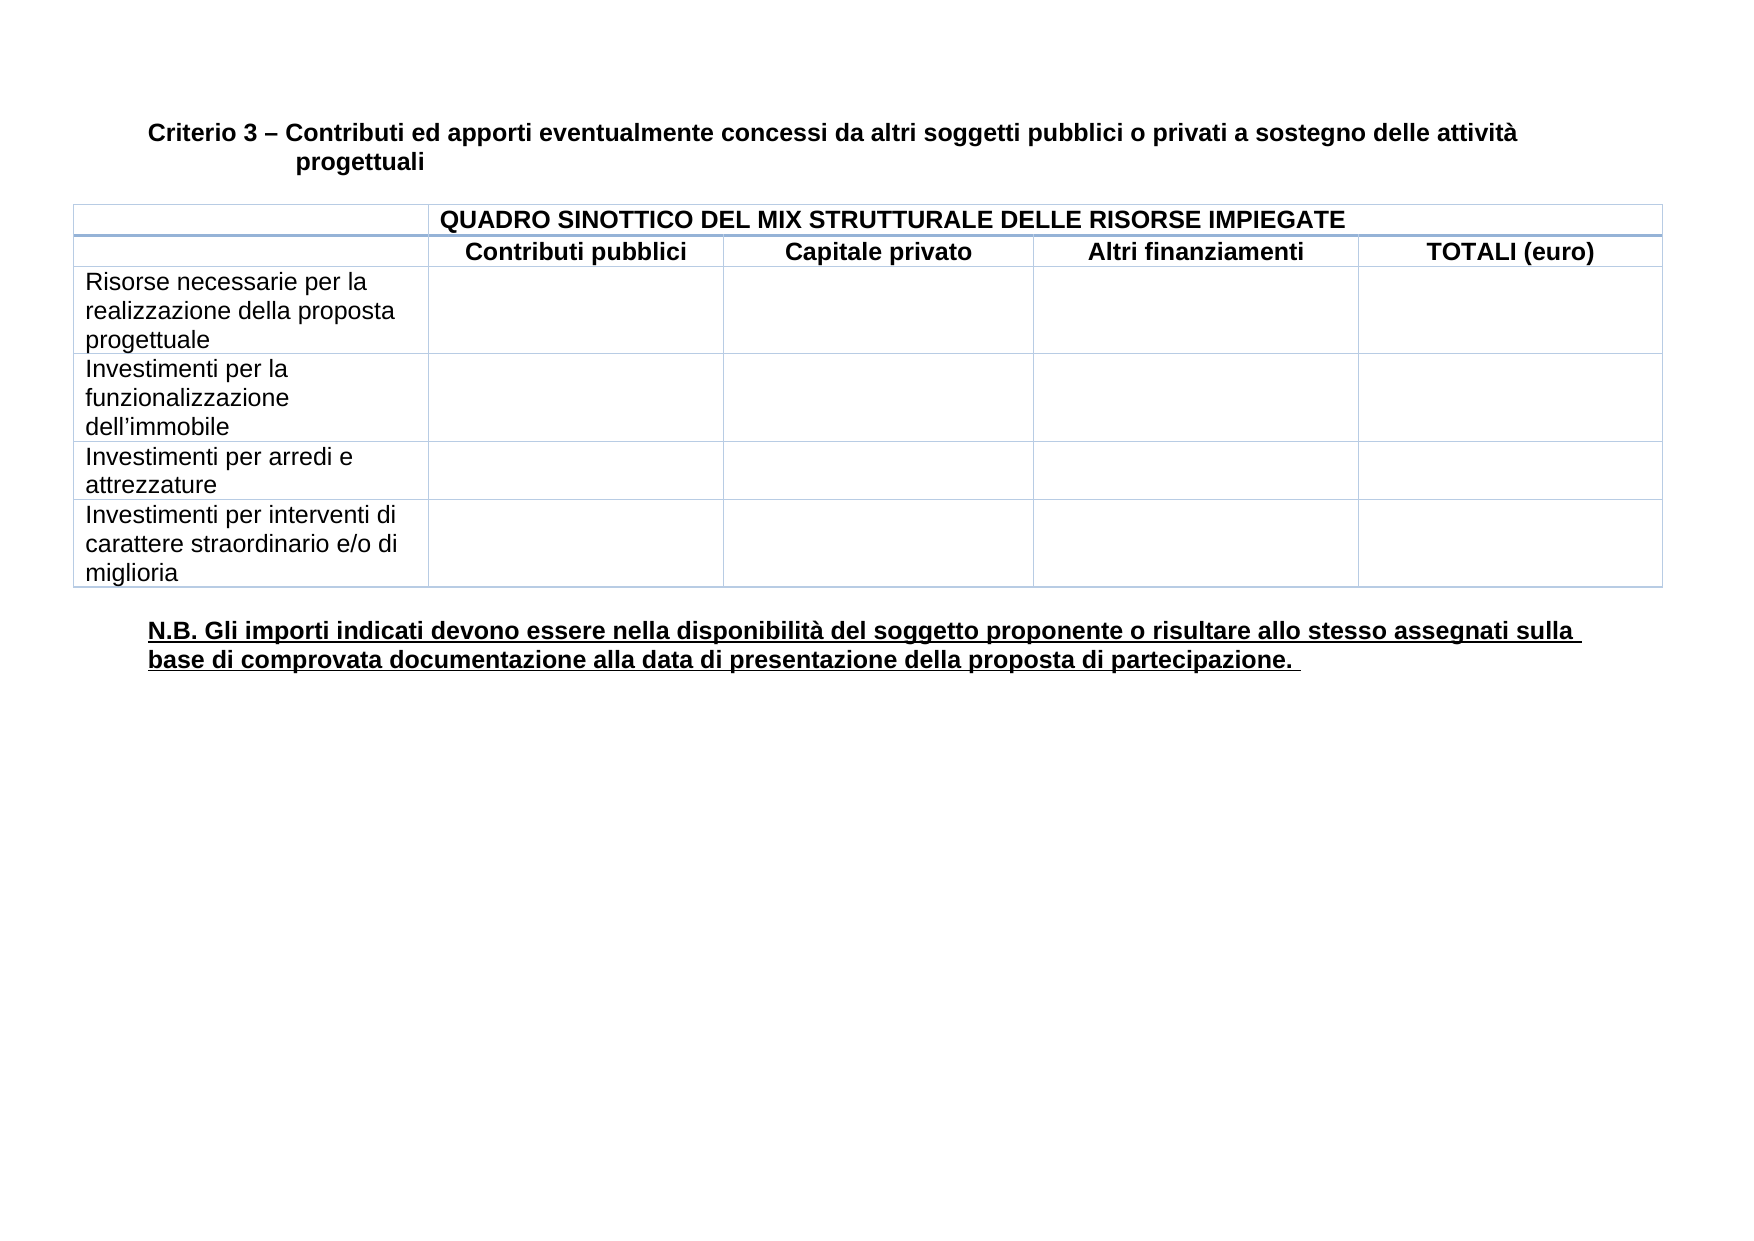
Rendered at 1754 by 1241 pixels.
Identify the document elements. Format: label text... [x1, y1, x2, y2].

table_cell [429, 267, 723, 353]
table_cell Investimenti per la funzionalizzazione dell’immobile [74, 354, 428, 441]
table_cell [1034, 500, 1358, 586]
table_cell Investimenti per interventi di carattere straordinario e/o di miglioria [74, 500, 428, 586]
table_cell [1359, 442, 1662, 499]
table_cell [1034, 442, 1358, 499]
table_cell Risorse necessarie per la realizzazione della proposta progettuale [74, 267, 428, 353]
table_cell [429, 442, 723, 499]
table_cell [74, 237, 428, 266]
table_header [74, 205, 428, 234]
text N.B. Gli importi indicati devono essere nella disponibilità del soggetto proponente o risultare allo stesso assegnati sulla base di comprovata documentazione alla data di presentazione della proposta di partecipazione. [148, 616, 1636, 674]
table_cell [1359, 267, 1662, 353]
table_cell Capitale privato [724, 237, 1033, 266]
table_cell [429, 500, 723, 586]
table_cell [724, 267, 1033, 353]
table_cell Investimenti per arredi e attrezzature [74, 442, 428, 499]
text Criterio 3 – Contributi ed apporti eventualmente concessi da altri soggetti pubblici o privati a sostegno delle attività progettuali [148, 118, 1636, 176]
table_cell [1034, 267, 1358, 353]
table_cell [1359, 354, 1662, 441]
table_cell [1034, 354, 1358, 441]
table_cell [724, 442, 1033, 499]
table_cell [724, 500, 1033, 586]
table_cell Contributi pubblici [429, 237, 723, 266]
table_cell Altri finanziamenti [1034, 237, 1358, 266]
table_cell [724, 354, 1033, 441]
table_cell [1359, 500, 1662, 586]
table_cell TOTALI (euro) [1359, 237, 1662, 266]
table_cell [429, 354, 723, 441]
table_header QUADRO SINOTTICO DEL MIX STRUTTURALE DELLE RISORSE IMPIEGATE [429, 205, 1662, 234]
